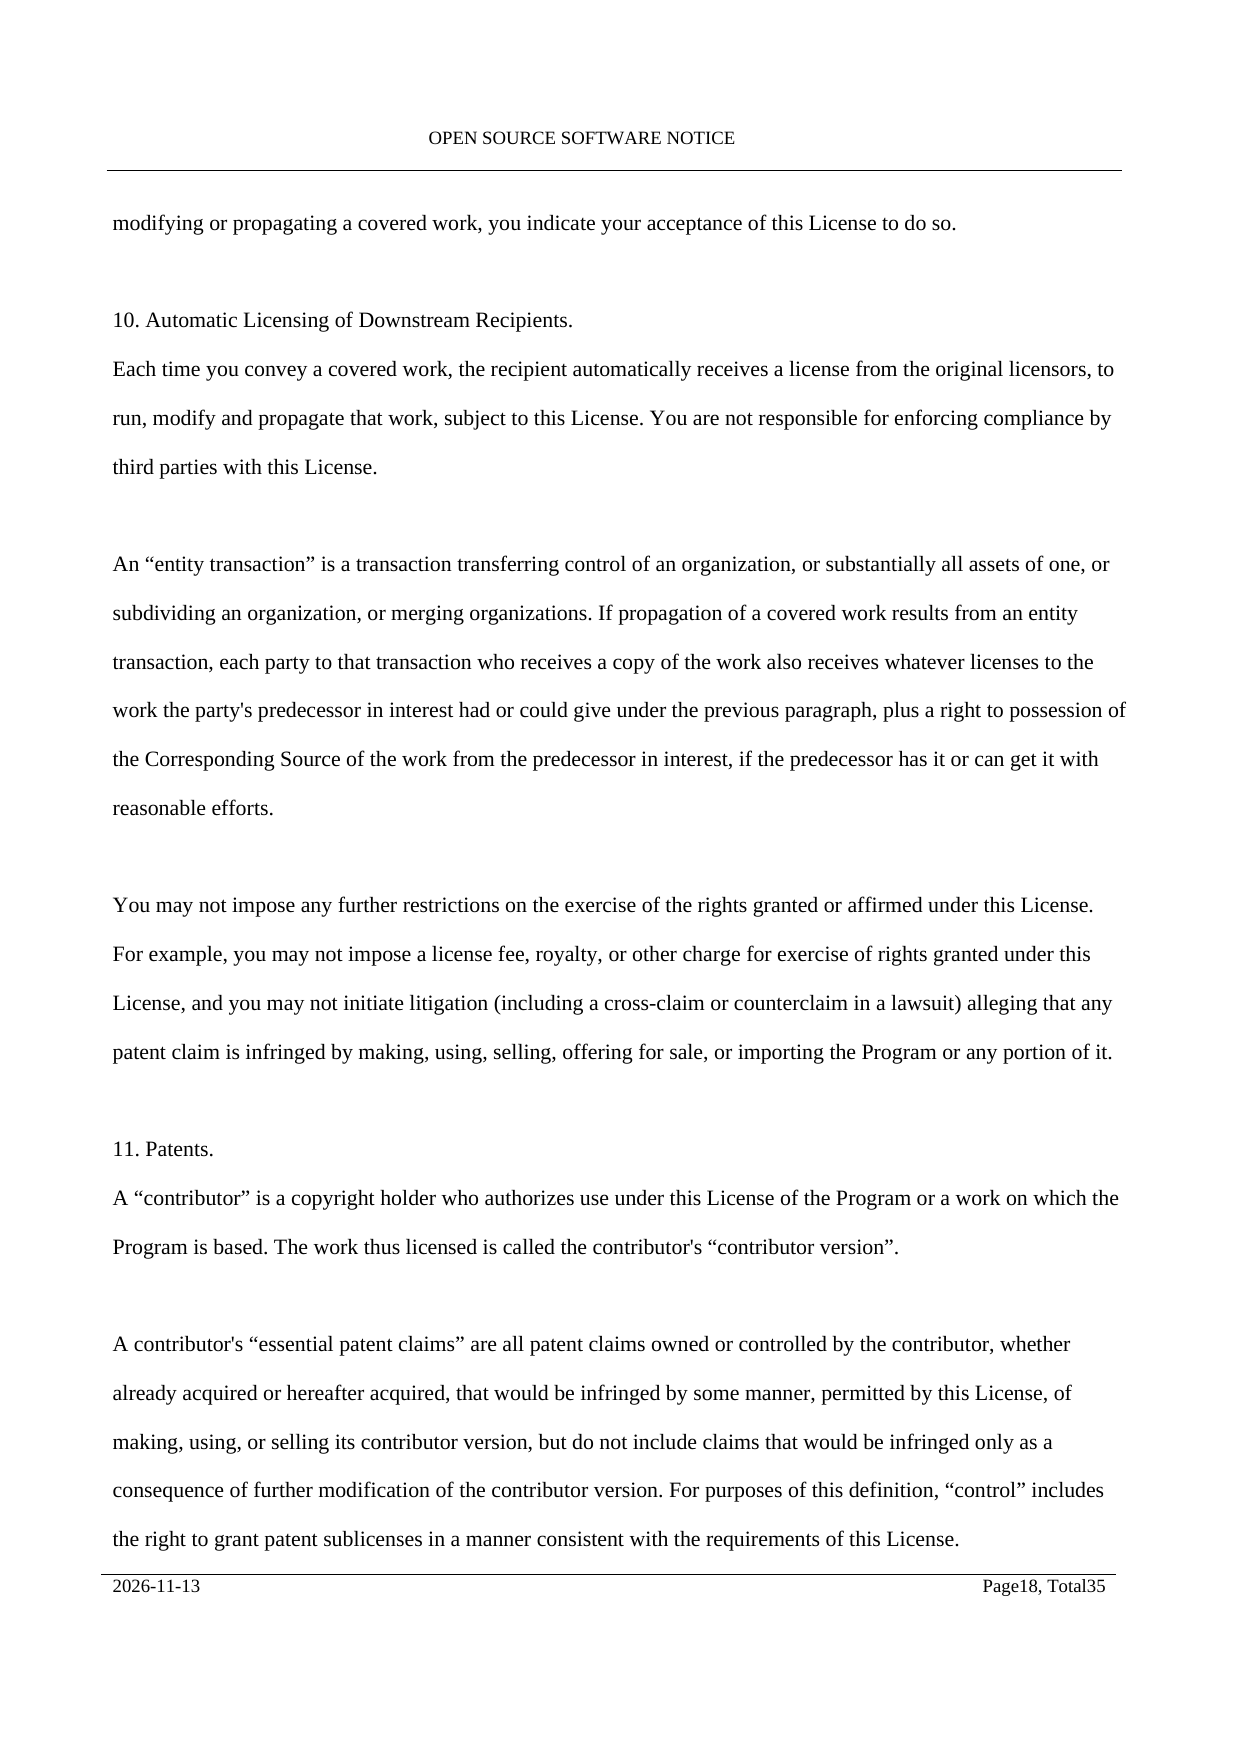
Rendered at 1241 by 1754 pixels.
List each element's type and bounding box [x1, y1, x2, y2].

text [112, 206, 1128, 1555]
